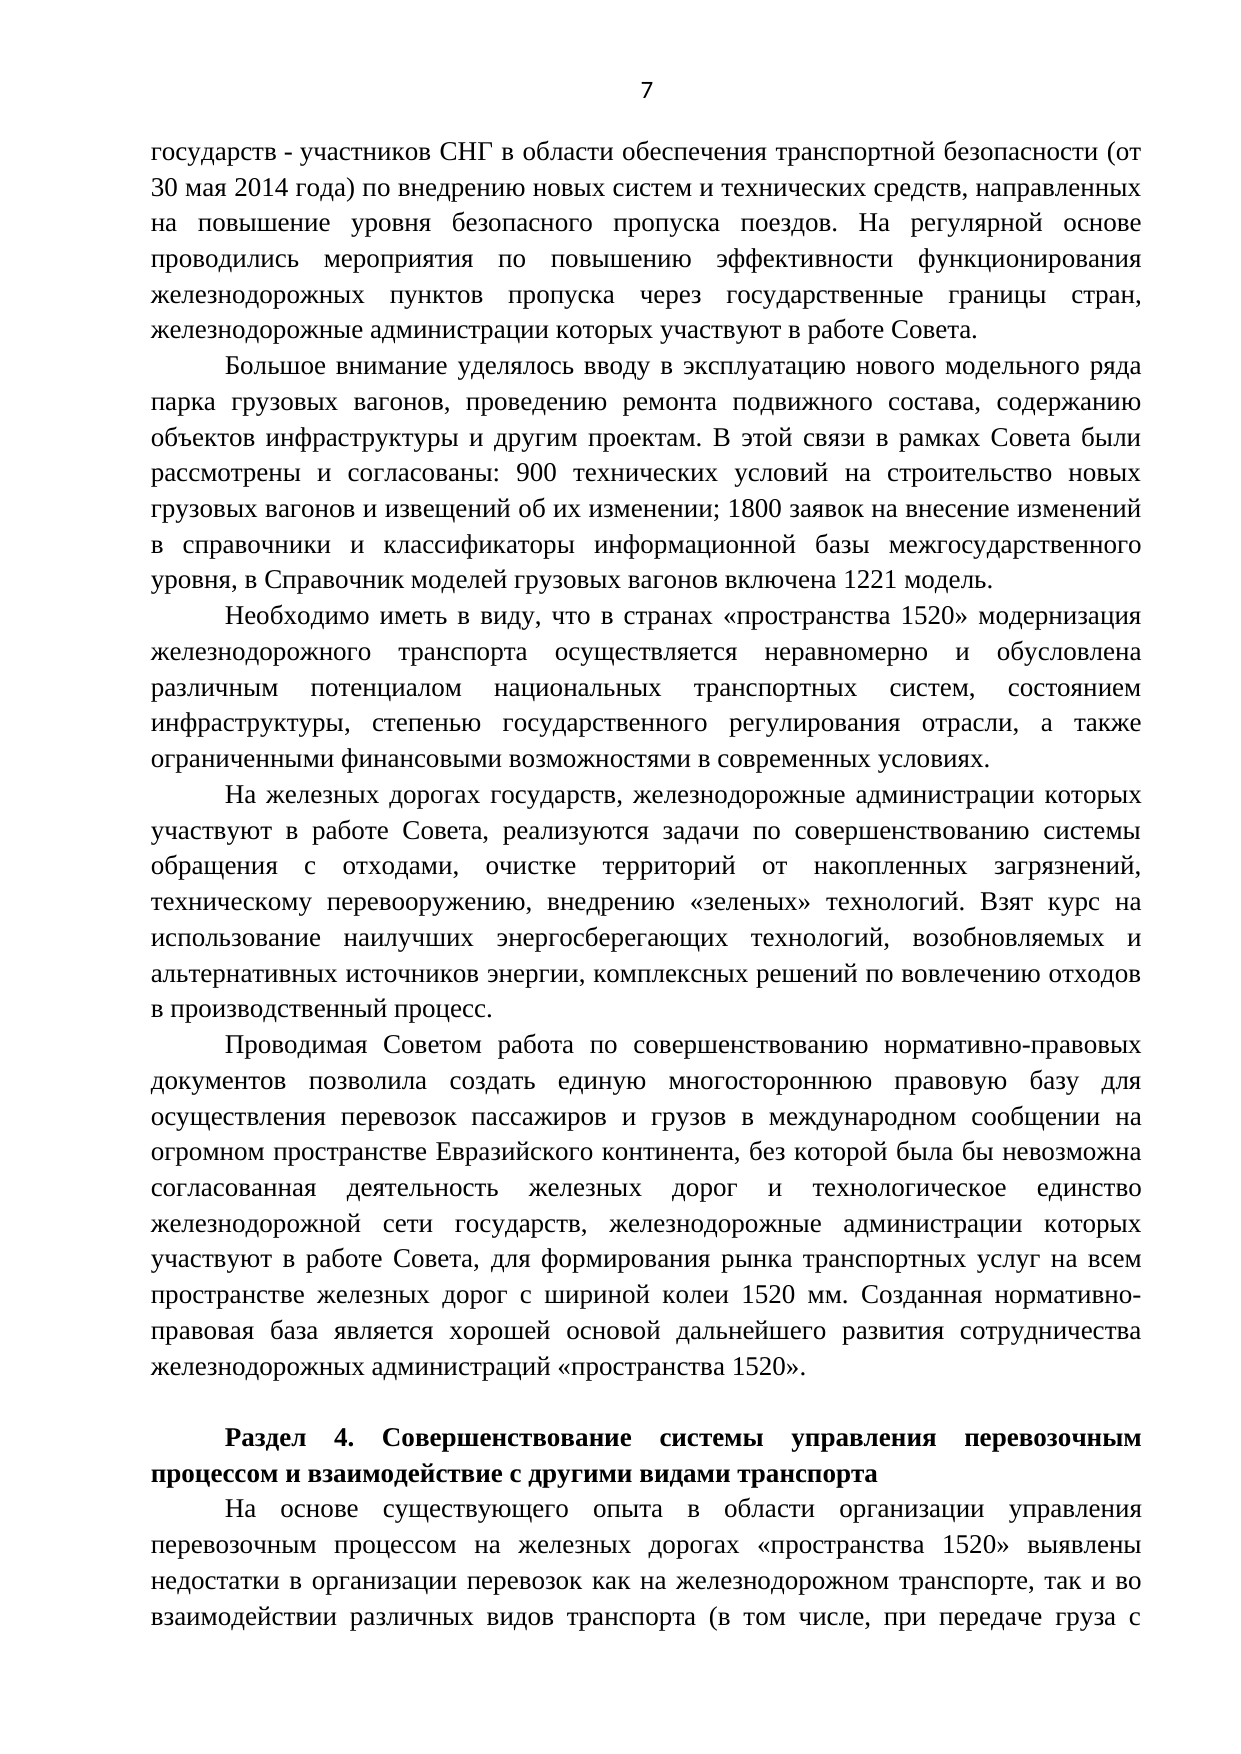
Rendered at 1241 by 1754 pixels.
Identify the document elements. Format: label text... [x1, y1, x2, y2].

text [151, 1493, 1143, 1631]
text Проводимая Советом работа по совершенствованию нормативно-правовых документов позволила создать единую многостороннюю правовую базу для осуществления перевозок пассажиров и грузов в международном сообщении на огромном пространстве Евразийского континента, без которой была бы невозможна согласованная деятельность железных дорог и технологическое единство железнодорожной сети государств, железнодорожные администрации которых участвуют в работе Совета, для формирования рынка транспортных услуг на всем пространстве железных дорог с шириной колеи 1520 мм. Созданная нормативно-правовая база является хорошей основой дальнейшего развития сотрудничества железнодорожных администраций «пространства 1520». [151, 1028, 1143, 1381]
text На железных дорогах государств, железнодорожные администрации которых участвуют в работе Совета, реализуются задачи по совершенствованию системы обращения с отходами, очистке территорий от накопленных загрязнений, техническому перевооружению, внедрению «зеленых» технологий. Взят курс на использование наилучших энергосберегающих технологий, возобновляемых и альтернативных источников энергии, комплексных решений по вовлечению отходов в производственный процесс. [151, 778, 1143, 1023]
text Раздел 4. Совершенствование системы управления перевозочным процессом и взаимодействие с другими видами транспорта [151, 1421, 1143, 1488]
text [151, 135, 1143, 345]
text Большое внимание уделялось вводу в эксплуатацию нового модельного ряда парка грузовых вагонов, проведению ремонта подвижного состава, содержанию объектов инфраструктуры и другим проектам. В этой связи в рамках Совета были рассмотрены и согласованы: 900 технических условий на строительство новых грузовых вагонов и извещений об их изменении; 1800 заявок на внесение изменений в справочники и классификаторы информационной базы межгосударственного уровня, в Справочник моделей грузовых вагонов включена 1221 модель. [151, 349, 1143, 595]
text Необходимо иметь в виду, что в странах «пространства 1520» модернизация железнодорожного транспорта осуществляется неравномерно и обусловлена различным потенциалом национальных транспортных систем, состоянием инфраструктуры, степенью государственного регулирования отрасли, а также ограниченными финансовыми возможностями в современных условиях. [151, 599, 1143, 773]
